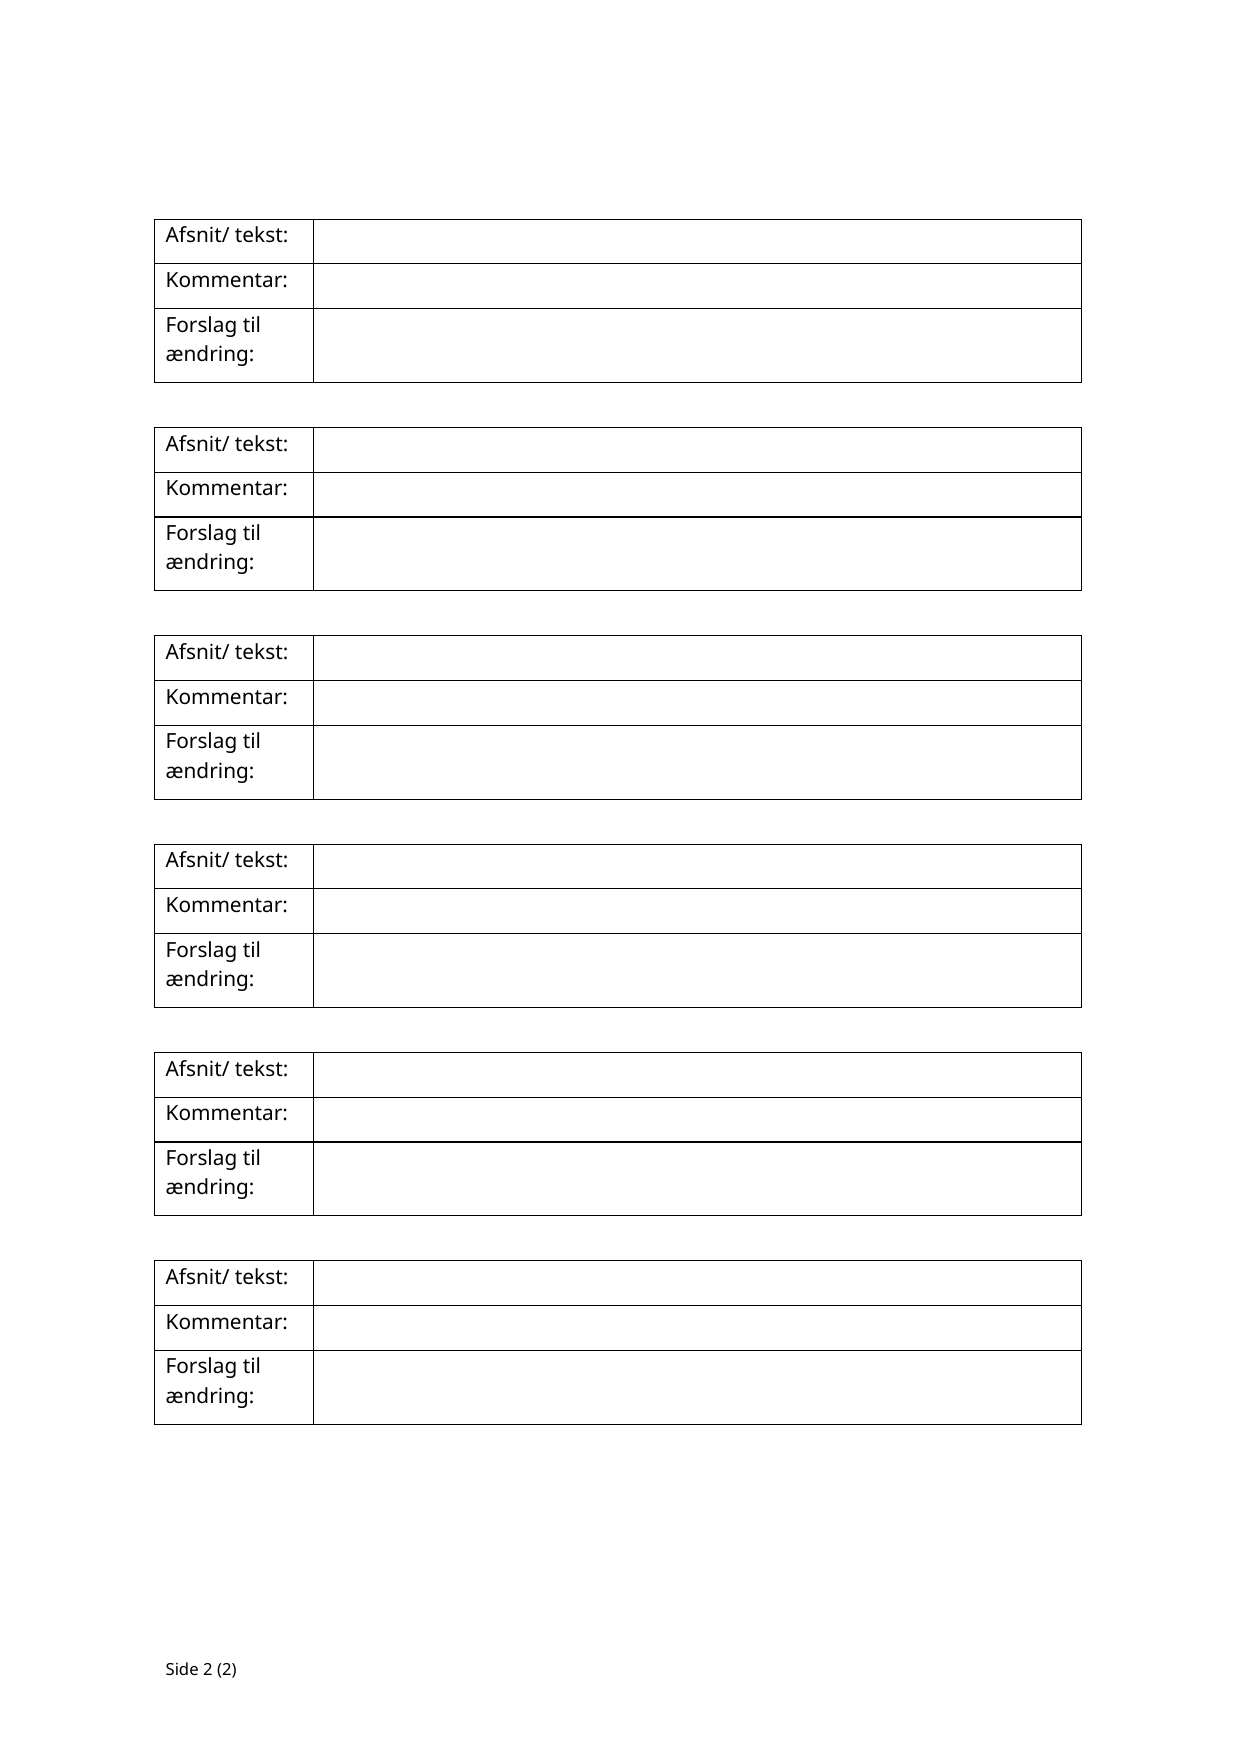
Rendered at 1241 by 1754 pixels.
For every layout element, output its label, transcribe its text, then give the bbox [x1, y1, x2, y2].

table_cell [314, 1143, 1081, 1215]
table_header Afsnit/ tekst: [155, 220, 313, 263]
table_cell Kommentar: [155, 1098, 313, 1141]
table_header [314, 1053, 1081, 1097]
table_header [314, 636, 1081, 680]
table_cell [314, 1351, 1081, 1424]
table_header [314, 845, 1081, 888]
table_cell [314, 518, 1081, 590]
table_cell Kommentar: [155, 681, 313, 725]
table_header Afsnit/ tekst: [155, 1261, 313, 1305]
table_cell Kommentar: [155, 889, 313, 933]
table_cell [314, 726, 1081, 799]
table_cell [314, 473, 1081, 516]
table_cell [314, 1306, 1081, 1350]
table_cell Forslag til ændring: [155, 934, 313, 1007]
table_cell [314, 681, 1081, 725]
table_cell Forslag til ændring: [155, 518, 313, 590]
table_cell Kommentar: [155, 473, 313, 516]
table_header [314, 220, 1081, 263]
table_header Afsnit/ tekst: [155, 1053, 313, 1097]
table_header Afsnit/ tekst: [155, 428, 313, 472]
table_cell Kommentar: [155, 1306, 313, 1350]
table_cell [314, 934, 1081, 1007]
table_cell [314, 264, 1081, 308]
table_header Afsnit/ tekst: [155, 845, 313, 888]
table_header Afsnit/ tekst: [155, 636, 313, 680]
table_cell Kommentar: [155, 264, 313, 308]
table_cell [314, 1098, 1081, 1141]
table_cell [314, 889, 1081, 933]
table_cell Forslag til ændring: [155, 309, 313, 382]
table_cell Forslag til ændring: [155, 726, 313, 799]
table_header [314, 1261, 1081, 1305]
table_cell Forslag til ændring: [155, 1143, 313, 1215]
table_cell Forslag til ændring: [155, 1351, 313, 1424]
table_header [314, 428, 1081, 472]
table_cell [314, 309, 1081, 382]
